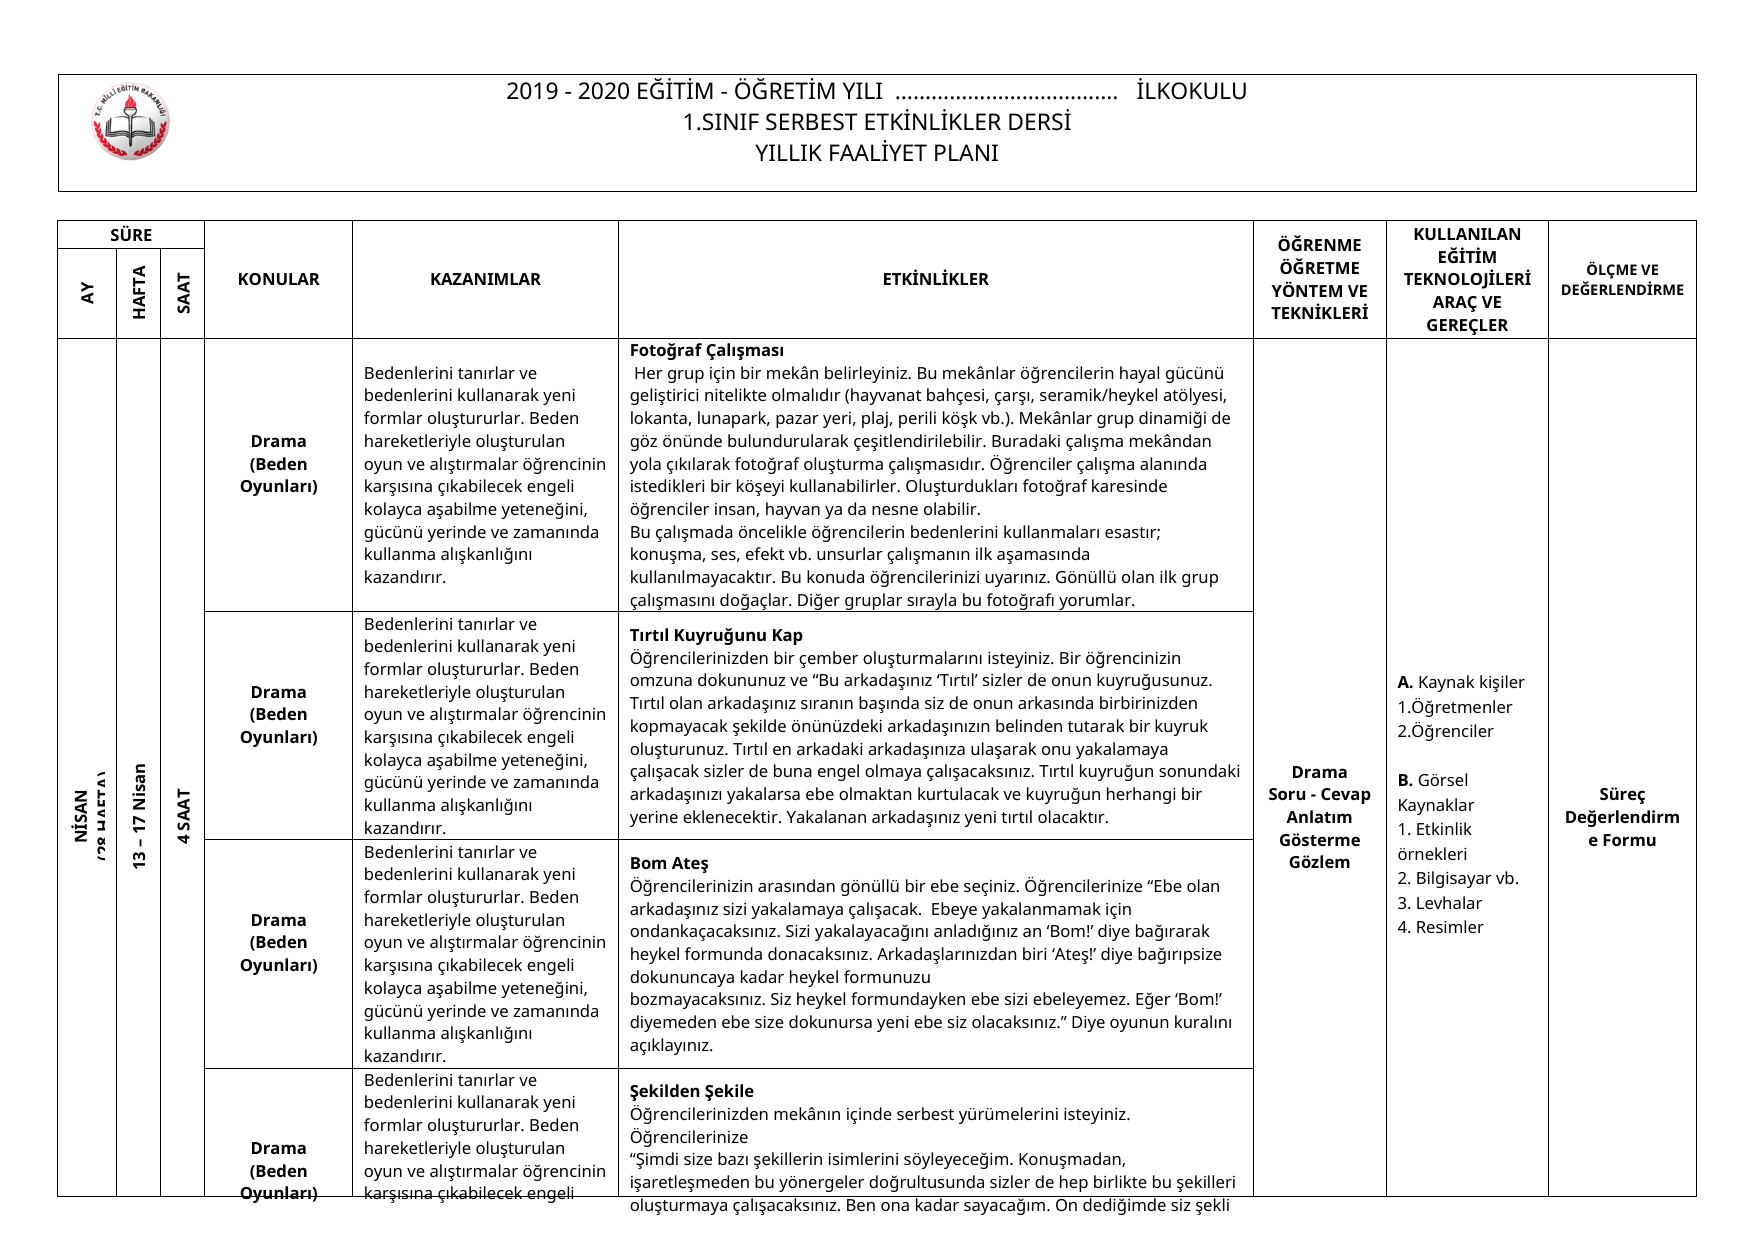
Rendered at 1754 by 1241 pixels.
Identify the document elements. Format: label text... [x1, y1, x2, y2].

table_cell A. Kaynak kişiler 1.Öğretmenler 2.Öğrenciler B. Görsel Kaynaklar 1. Etkinlik örnekleri 2. Bilgisayar vb. 3. Levhalar 4. Resimler [1387, 339, 1548, 1196]
table_cell SAAT [161, 249, 204, 338]
table_header ÖĞRENME ÖĞRETME YÖNTEM VE TEKNİKLERİ [1254, 221, 1386, 338]
table_cell 4 SAAT [161, 339, 204, 1196]
table_cell Drama (Beden Oyunları) [205, 339, 352, 611]
table_cell Drama Soru - Cevap Anlatım Gösterme Gözlem [1254, 339, 1386, 1196]
picture [85, 77, 175, 167]
table_cell Tırtıl Kuyruğunu Kap Öğrencilerinizden bir çember oluşturmalarını isteyiniz. Bir öğrencinizin omzuna dokununuz ve “Bu arkadaşınız ‘Tırtıl’ sizler de onun kuyruğusunuz. Tırtıl olan arkadaşınız sıranın başında siz de onun arkasında birbirinizden kopmayacak şekilde önünüzdeki arkadaşınızın belinden tutarak bir kuyruk oluşturunuz. Tırtıl en arkadaki arkadaşınıza ulaşarak onu yakalamaya çalışacak sizler de buna engel olmaya çalışacaksınız. Tırtıl kuyruğun sonundaki arkadaşınızı yakalarsa ebe olmaktan kurtulacak ve kuyruğun herhangi bir yerine eklenecektir. Yakalanan arkadaşınız yeni tırtıl olacaktır. [619, 612, 1253, 839]
table_cell Drama (Beden Oyunları) [205, 1069, 352, 1196]
table_cell Drama (Beden Oyunları) [205, 612, 352, 839]
table_cell Drama (Beden Oyunları) [205, 840, 352, 1067]
table_cell Bedenlerini tanırlar ve bedenlerini kullanarak yeni formlar oluştururlar. Beden hareketleriyle oluşturulan oyun ve alıştırmalar öğrencinin karşısına çıkabilecek engeli kolayca aşabilme yeteneğini, gücünü yerinde ve zamanında kullanma alışkanlığını kazandırır. [353, 840, 618, 1067]
table_cell Bedenlerini tanırlar ve bedenlerini kullanarak yeni formlar oluştururlar. Beden hareketleriyle oluşturulan oyun ve alıştırmalar öğrencinin karşısına çıkabilecek engeli kolayca aşabilme yeteneğini, gücünü yerinde ve zamanında kullanma alışkanlığını kazandırır. [353, 339, 618, 611]
table_cell Bedenlerini tanırlar ve bedenlerini kullanarak yeni formlar oluştururlar. Beden hareketleriyle oluşturulan oyun ve alıştırmalar öğrencinin karşısına çıkabilecek engeli kolayca aşabilme yeteneğini, gücünü yerinde ve zamanında kullanma alışkanlığını kazandırır. [353, 612, 618, 839]
table_cell Fotoğraf Çalışması Her grup için bir mekân belirleyiniz. Bu mekânlar öğrencilerin hayal gücünü geliştirici nitelikte olmalıdır (hayvanat bahçesi, çarşı, seramik/heykel atölyesi, lokanta, lunapark, pazar yeri, plaj, perili köşk vb.). Mekânlar grup dinamiği de göz önünde bulundurularak çeşitlendirilebilir. Buradaki çalışma mekândan yola çıkılarak fotoğraf oluşturma çalışmasıdır. Öğrenciler çalışma alanında istedikleri bir köşeyi kullanabilirler. Oluşturdukları fotoğraf karesinde öğrenciler insan, hayvan ya da nesne olabilir. Bu çalışmada öncelikle öğrencilerin bedenlerini kullanmaları esastır; konuşma, ses, efekt vb. unsurlar çalışmanın ilk aşamasında kullanılmayacaktır. Bu konuda öğrencilerinizi uyarınız. Gönüllü olan ilk grup çalışmasını doğaçlar. Diğer gruplar sırayla bu fotoğrafı yorumlar. [619, 339, 1253, 611]
table_cell NİSAN (28 HAFTA) [58, 339, 116, 1196]
table_header SÜRE [58, 221, 204, 248]
table_header KULLANILAN EĞİTİM TEKNOLOJİLERİ ARAÇ VE GEREÇLER [1387, 221, 1548, 338]
table_header ETKİNLİKLER [619, 221, 1253, 338]
table_cell Şekilden Şekile Öğrencilerinizden mekânın içinde serbest yürümelerini isteyiniz. Öğrencilerinize “Şimdi size bazı şekillerin isimlerini söyleyeceğim. Konuşmadan, işaretleşmeden bu yönergeler doğrultusunda sizler de hep birlikte bu şekilleri oluşturmaya çalışacaksınız. Ben ona kadar sayacağım. On dediğimde siz şekli tamamlamış olacaksınız.” diyerek çalışmayı anlatınız. Öğrencilerinize; daire, kare, üçgen, dikdörtgen gibi şekiller ya da K, T, S, P, Z, M gibi harfler söyleyebilirsiniz. [619, 1069, 1253, 1196]
table_cell Bom Ateş Öğrencilerinizin arasından gönüllü bir ebe seçiniz. Öğrencilerinize “Ebe olan arkadaşınız sizi yakalamaya çalışacak. Ebeye yakalanmamak için ondankaçacaksınız. Sizi yakalayacağını anladığınız an ‘Bom!’ diye bağırarak heykel formunda donacaksınız. Arkadaşlarınızdan biri ‘Ateş!’ diye bağırıpsize dokununcaya kadar heykel formunuzu bozmayacaksınız. Siz heykel formundayken ebe sizi ebeleyemez. Eğer ‘Bom!’ diyemeden ebe size dokunursa yeni ebe siz olacaksınız.” Diye oyunun kuralını açıklayınız. [619, 840, 1253, 1067]
table_cell Bedenlerini tanırlar ve bedenlerini kullanarak yeni formlar oluştururlar. Beden hareketleriyle oluşturulan oyun ve alıştırmalar öğrencinin karşısına çıkabilecek engeli kolayca aşabilme yeteneğini, gücünü yerinde ve zamanında kullanma alışkanlığını kazandırır. [353, 1069, 618, 1196]
table_header ÖLÇME VE DEĞERLENDİRME [1549, 221, 1696, 338]
table_cell 13 – 17 Nisan [117, 339, 160, 1196]
table_cell Süreç Değerlendirme Formu [1549, 339, 1696, 1196]
table_cell AY [58, 249, 116, 338]
table_header KONULAR [205, 221, 352, 338]
table_header KAZANIMLAR [353, 221, 618, 338]
table_cell HAFTA [117, 249, 160, 338]
